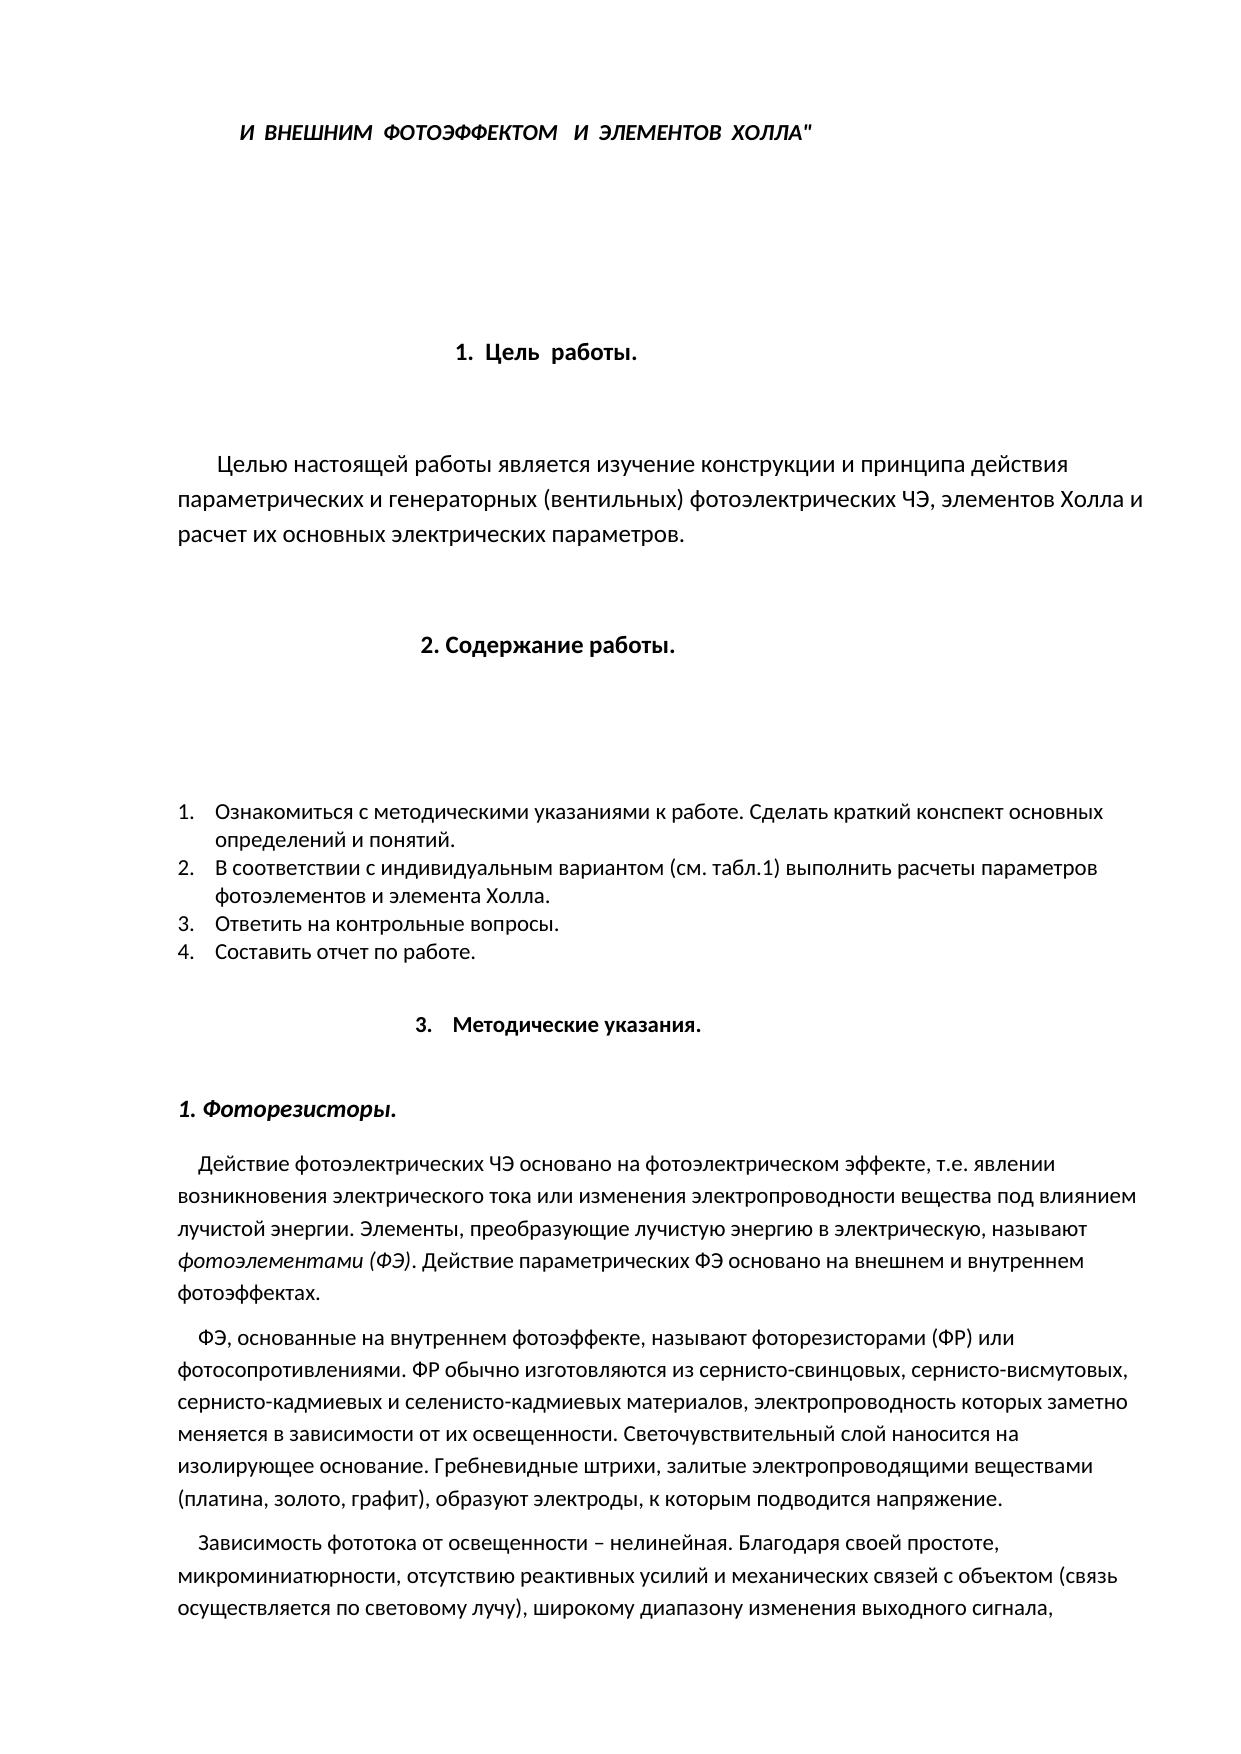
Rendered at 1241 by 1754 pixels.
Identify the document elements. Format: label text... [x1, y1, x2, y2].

list Ответить на контрольные вопросы. [177, 909, 1152, 937]
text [177, 1528, 1152, 1621]
text 1. Цель работы. [177, 336, 1152, 367]
list Методические указания. [415, 1010, 1152, 1038]
text 2. Содержание работы. [177, 629, 1152, 660]
text Целью настоящей работы является изучение конструкции и принципа действия параметрических и генераторных (вентильных) фотоэлектрических ЧЭ, элементов Холла и расчет их основных электрических параметров. [177, 448, 1152, 548]
text Действие фотоэлектрических ЧЭ основано на фотоэлектрическом эффекте, т.е. явлении возникновения электрического тока или изменения электропроводности вещества под влиянием лучистой энергии. Элементы, преобразующие лучистую энергию в электрическую, называют фотоэлементами (ФЭ). Действие параметрических ФЭ основано на внешнем и внутреннем фотоэффектах. [177, 1149, 1152, 1306]
text 1. Фоторезисторы. [177, 1094, 1152, 1124]
list Ознакомиться с методическими указаниями к работе. Сделать краткий конспект основных определений и понятий. [177, 797, 1152, 853]
list Составить отчет по работе. [177, 937, 1152, 965]
list В соответствии с индивидуальным вариантом (см. табл.1) выполнить расчеты параметров фотоэлементов и элемента Холла. [177, 853, 1152, 909]
text ФЭ, основанные на внутреннем фотоэффекте, называют фоторезисторами (ФР) или фотосопротивлениями. ФР обычно изготовляются из сернисто-свинцовых, сернисто-висмутовых, сернисто-кадмиевых и селенисто-кадмиевых материалов, электропроводность которых заметно меняется в зависимости от их освещенности. Светочувствительный слой наносится на изолирующее основание. Гребневидные штрихи, залитые электропроводящими веществами (платина, золото, графит), образуют электроды, к которым подводится напряжение. [177, 1323, 1152, 1512]
text И ВНЕШНИМ ФОТОЭФФЕКТОМ И ЭЛЕМЕНТОВ ХОЛЛА" [177, 118, 1152, 146]
